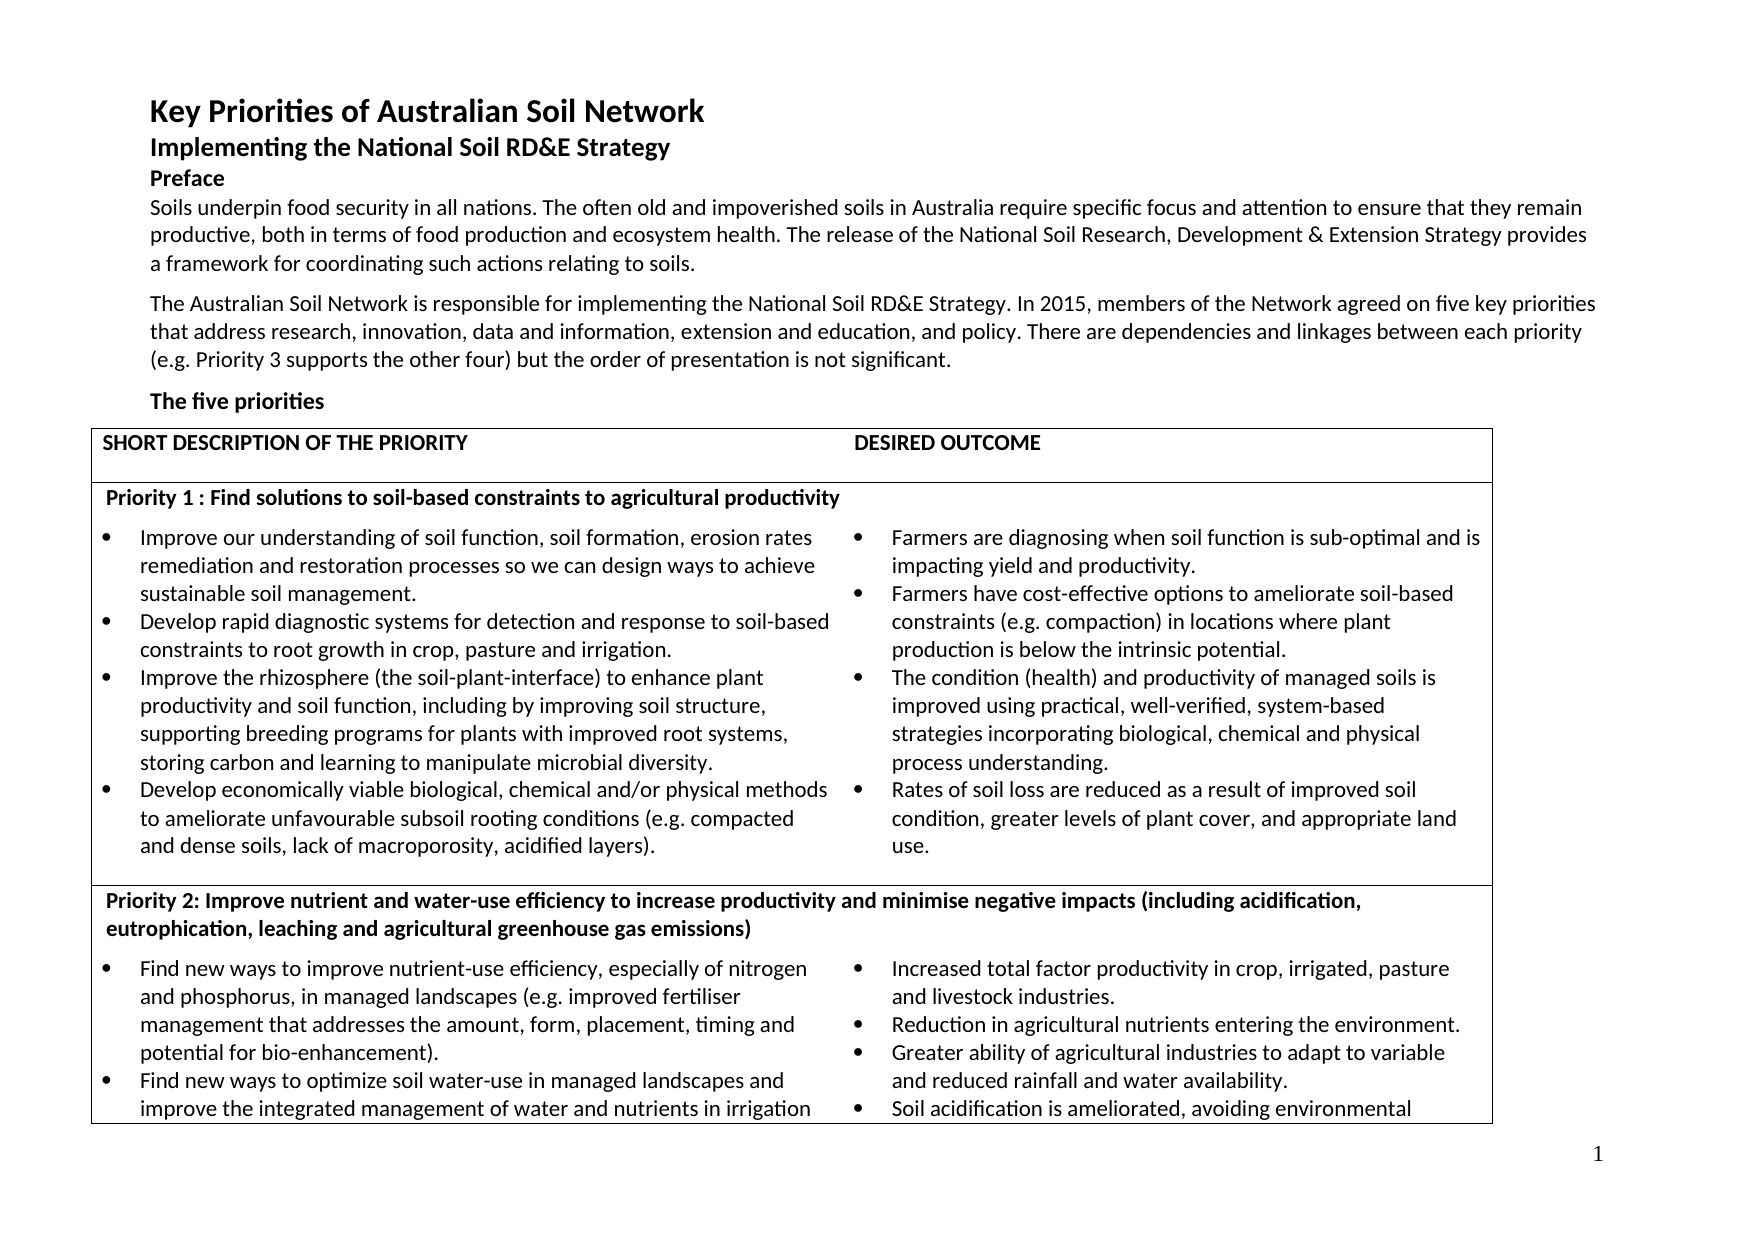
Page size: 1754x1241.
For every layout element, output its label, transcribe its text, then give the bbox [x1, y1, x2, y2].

table_cell Improve our understanding of soil function, soil formation, erosion rates remediation and restoration processes so we can design ways to achieve sustainable soil management. Develop rapid diagnostic systems for detection and response to soil-based constraints to root growth in crop, pasture and irrigation. Improve the rhizosphere (the soil-plant-interface) to enhance plant productivity and soil function, including by improving soil structure, supporting breeding programs for plants with improved root systems, storing carbon and learning to manipulate microbial diversity. Develop economically viable biological, chemical and/or physical methods to ameliorate unfavourable subsoil rooting conditions (e.g. compacted and dense soils, lack of macroporosity, acidified layers). [92, 524, 843, 885]
text Preface [150, 163, 1604, 193]
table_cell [92, 954, 843, 1122]
table_header SHORT DESCRIPTION OF THE PRIORITY [92, 429, 843, 482]
text Soils underpin food security in all nations. The often old and impoverished soils in Australia require specific focus and attention to ensure that they remain productive, both in terms of food production and ecosystem health. The release of the National Soil Research, Development & Extension Strategy provides a framework for coordinating such actions relating to soils. [150, 193, 1604, 277]
table_header DESIRED OUTCOME [843, 429, 1492, 482]
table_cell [843, 954, 1492, 1122]
text Implementing the National Soil RD&E Strategy [150, 130, 1604, 163]
table_cell Priority 2: Improve nutrient and water-use efficiency to increase productivity and minimise negative impacts (including acidification, eutrophication, leaching and agricultural greenhouse gas emissions) [92, 886, 1492, 954]
text The Australian Soil Network is responsible for implementing the National Soil RD&E Strategy. In 2015, members of the Network agreed on five key priorities that address research, innovation, data and information, extension and education, and policy. There are dependencies and linkages between each priority (e.g. Priority 3 supports the other four) but the order of presentation is not significant. [150, 289, 1604, 373]
text The five priorities [150, 386, 1604, 415]
text Key Priorities of Australian Soil Network [150, 89, 1604, 130]
table_cell Farmers are diagnosing when soil function is sub-optimal and is impacting yield and productivity. Farmers have cost-effective options to ameliorate soil-based constraints (e.g. compaction) in locations where plant production is below the intrinsic potential. The condition (health) and productivity of managed soils is improved using practical, well-verified, system-based strategies incorporating biological, chemical and physical process understanding. Rates of soil loss are reduced as a result of improved soil condition, greater levels of plant cover, and appropriate land use. [843, 524, 1492, 885]
table_cell Priority 1 : Find solutions to soil-based constraints to agricultural productivity [92, 483, 1492, 523]
